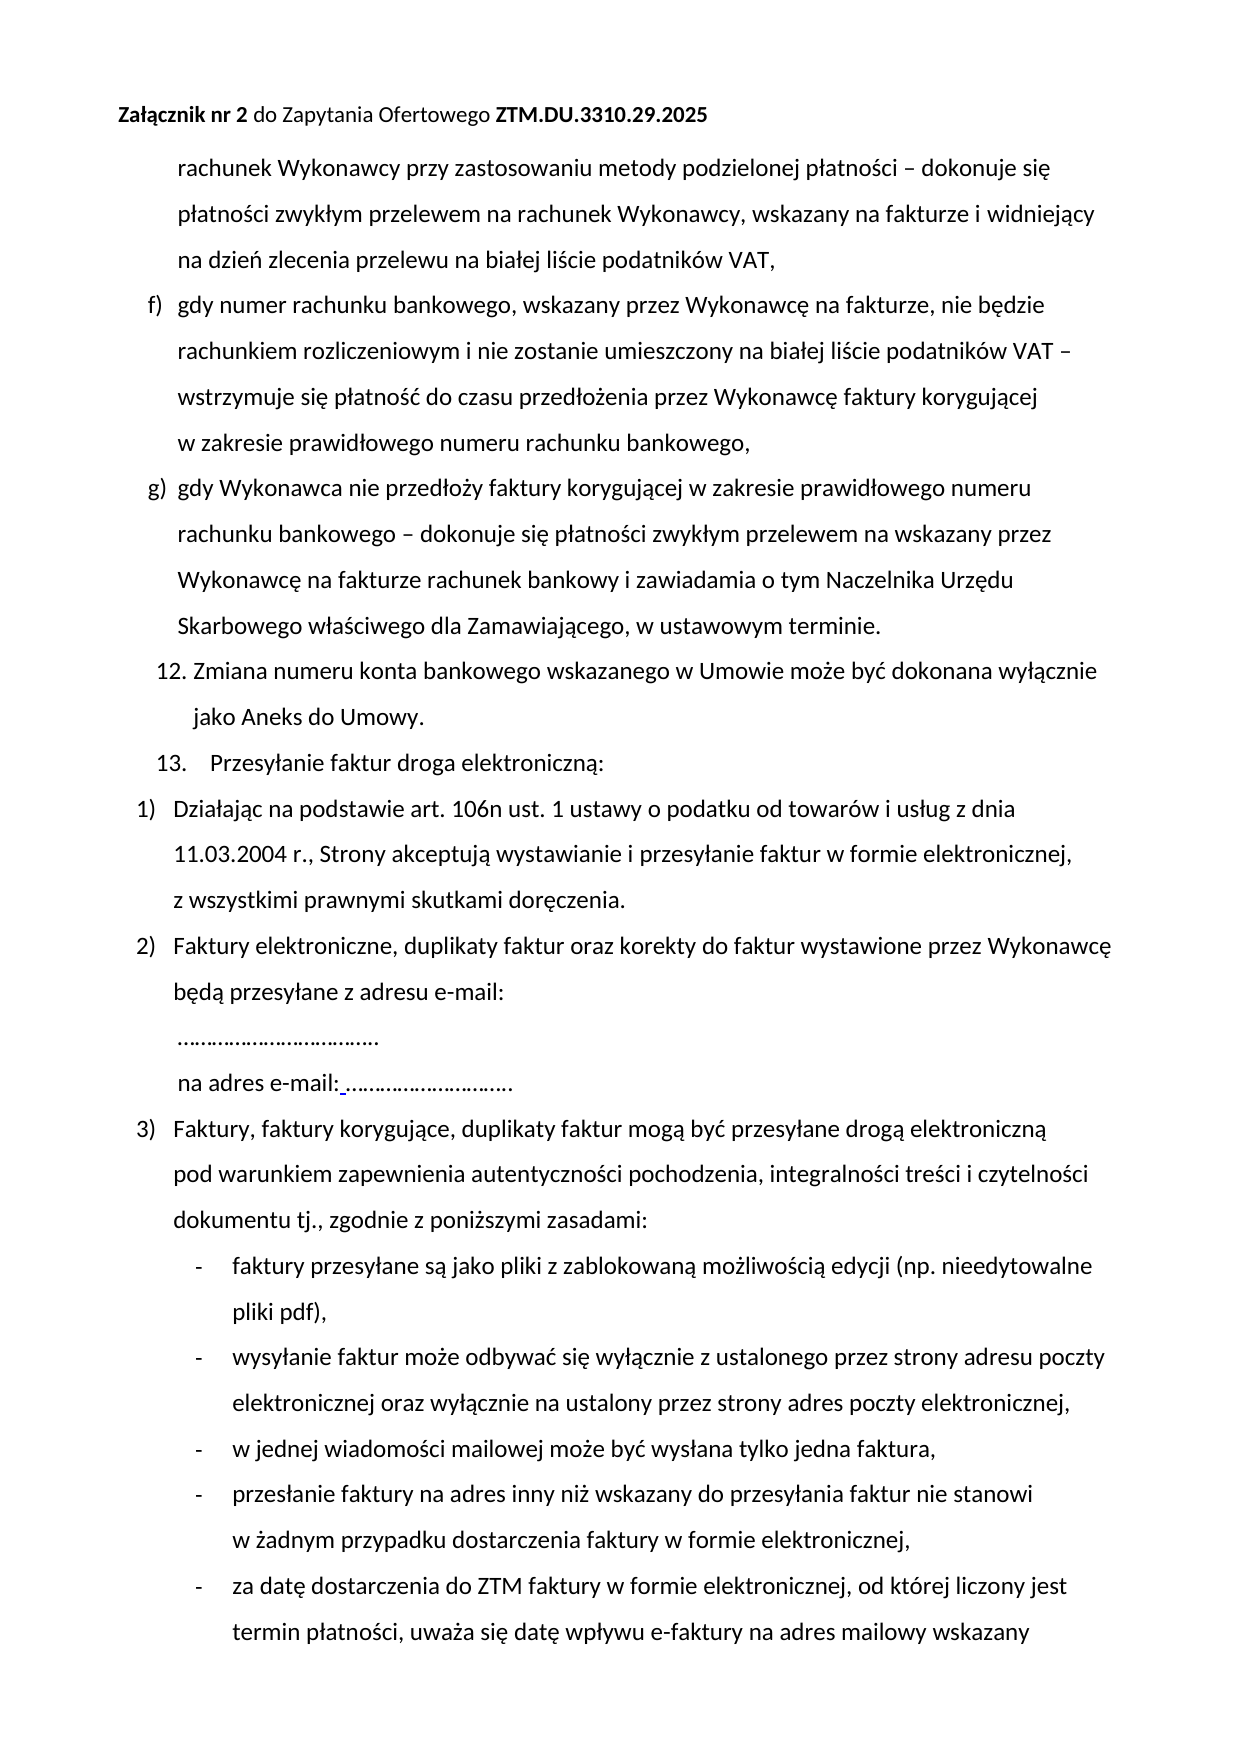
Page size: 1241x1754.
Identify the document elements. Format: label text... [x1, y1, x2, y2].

list wysyłanie faktur może odbywać się wyłącznie z ustalonego przez strony adresu poczty elektronicznej oraz wyłącznie na ustalony przez strony adres poczty elektronicznej, [195, 1341, 1122, 1418]
list Faktury, faktury korygujące, duplikaty faktur mogą być przesyłane drogą elektroniczną pod warunkiem zapewnienia autentyczności pochodzenia, integralności treści i czytelności dokumentu tj., zgodnie z poniższymi zasadami: [136, 1113, 1122, 1235]
list gdy Wykonawca nie przedłoży faktury korygującej w zakresie prawidłowego numeru rachunku bankowego – dokonuje się płatności zwykłym przelewem na wskazany przez Wykonawcę na fakturze rachunek bankowy i zawiadamia o tym Naczelnika Urzędu Skarbowego właściwego dla Zamawiającego, w ustawowym terminie. [148, 473, 1122, 640]
list faktury przesyłane są jako pliki z zablokowaną możliwością edycji (np. nieedytowalne pliki pdf), [195, 1250, 1122, 1326]
list gdy numer rachunku bankowego, wskazany przez Wykonawcę na fakturze, nie będzie rachunkiem rozliczeniowym i nie zostanie umieszczony na białej liście podatników VAT – wstrzymuje się płatność do czasu przedłożenia przez Wykonawcę faktury korygującej w zakresie prawidłowego numeru rachunku bankowego, [148, 290, 1122, 457]
list w jednej wiadomości mailowej może być wysłana tylko jedna faktura, [195, 1433, 1122, 1463]
text na adres e-mail: ……………………….. [118, 1067, 1122, 1098]
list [195, 1570, 1122, 1646]
text …………………………….. [142, 1021, 1122, 1052]
list Przesyłanie faktur droga elektroniczną: [156, 747, 1122, 777]
list przesłanie faktury na adres inny niż wskazany do przesyłania faktur nie stanowi w żadnym przypadku dostarczenia faktury w formie elektronicznej, [195, 1479, 1122, 1555]
list Faktury elektroniczne, duplikaty faktur oraz korekty do faktur wystawione przez Wykonawcę będą przesyłane z adresu e-mail: [136, 930, 1122, 1006]
list Zmiana numeru konta bankowego wskazanego w Umowie może być dokonana wyłącznie jako Aneks do Umowy. [156, 656, 1122, 732]
list Działając na podstawie art. 106n ust. 1 ustawy o podatku od towarów i usług z dnia 11.03.2004 r., Strony akceptują wystawianie i przesyłanie faktur w formie elektronicznej, z wszystkimi prawnymi skutkami doręczenia. [136, 793, 1122, 915]
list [148, 152, 1122, 274]
